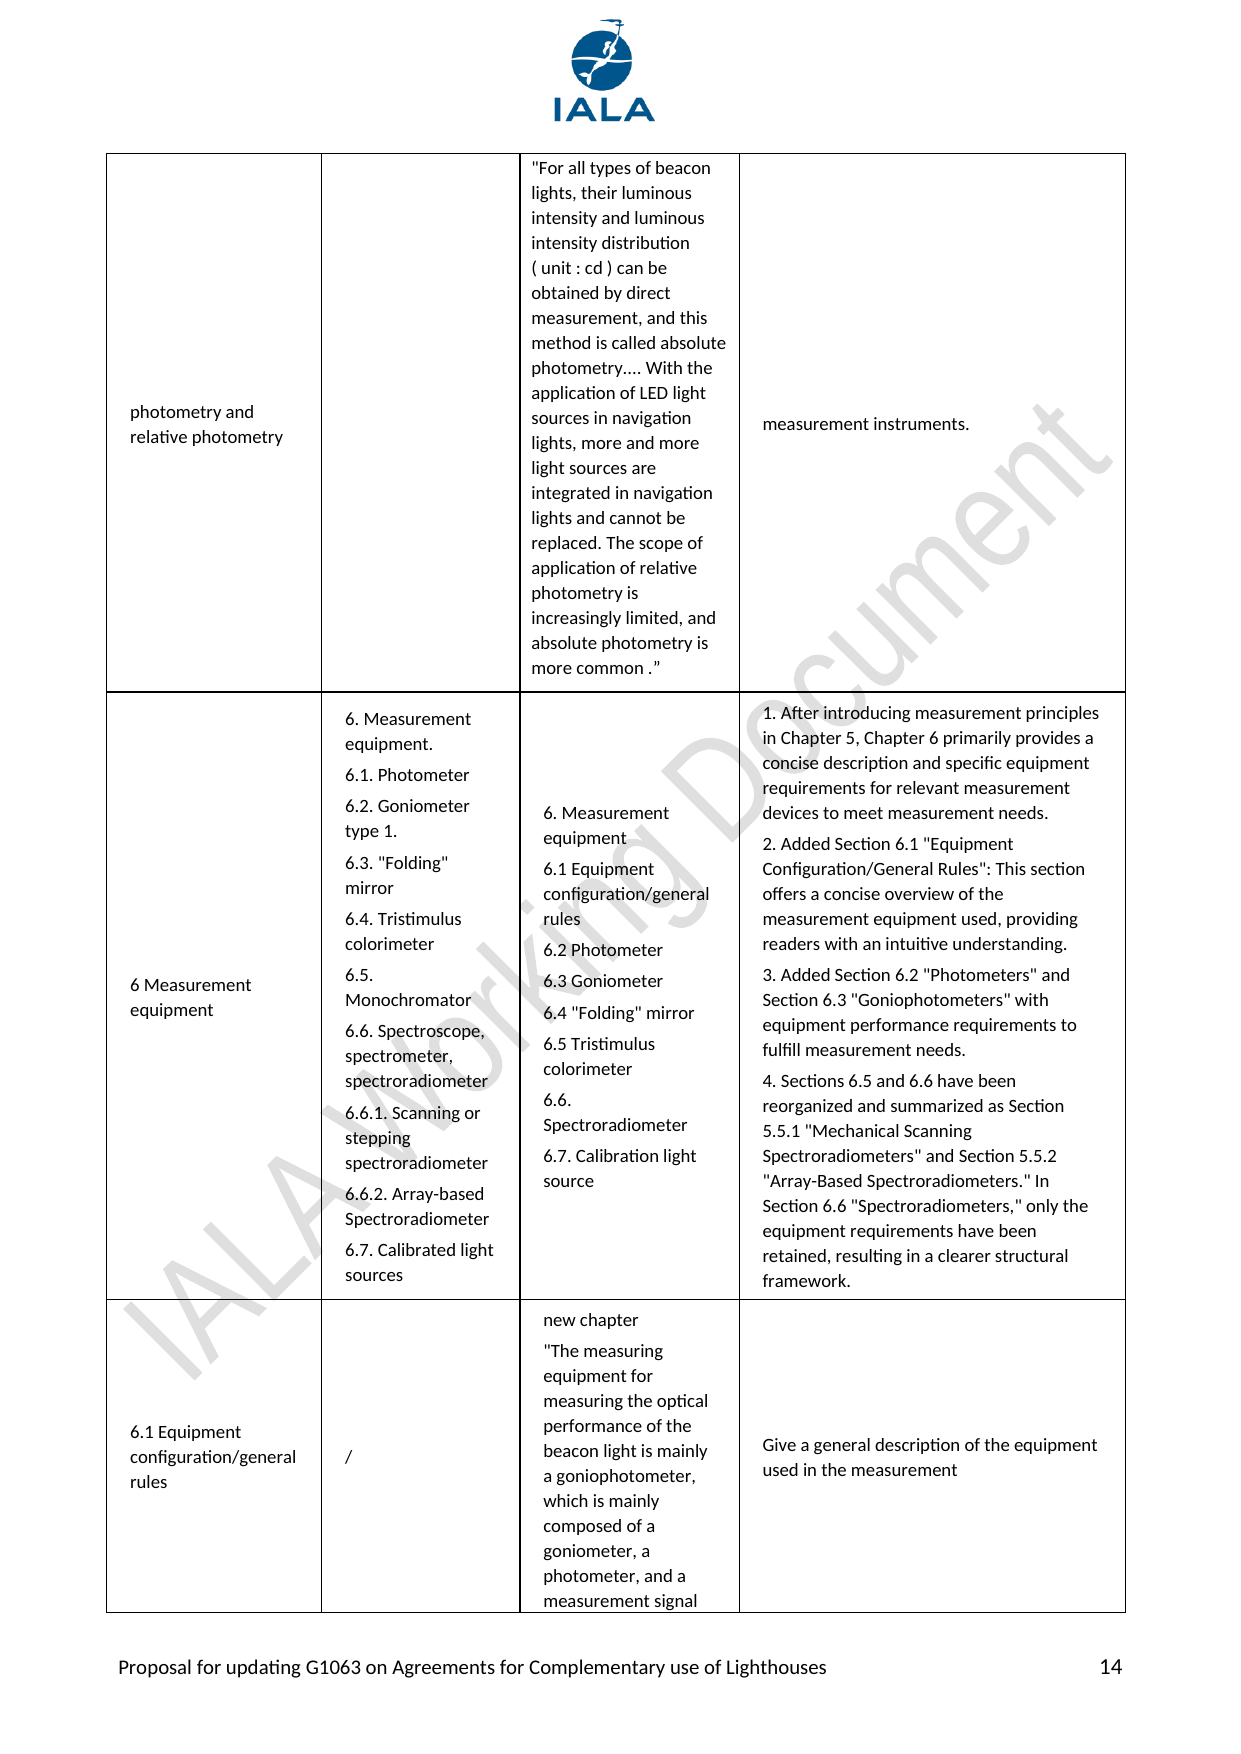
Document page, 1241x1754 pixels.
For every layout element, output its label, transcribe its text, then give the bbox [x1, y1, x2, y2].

table_cell 6.1 Equipment configuration/general rules [107, 1300, 321, 1612]
table_cell 6 Measurement equipment [107, 693, 321, 1299]
table_cell / [322, 1300, 519, 1612]
picture [532, 7, 672, 144]
table_cell 5.8 Absolute photometry and relative photometry [107, 154, 321, 691]
table_cell 6. Measurement equipment 6.1 Equipment configuration/general rules 6.2 Photometer 6.3 Goniometer 6.4 "Folding" mirror 6.5 Tristimulus colorimeter 6.6. Spectroradiometer 6.7. Calibration light source [521, 693, 739, 1299]
table_cell 6. Measurement equipment. 6.1. Photometer 6.2. Goniometer type 1. 6.3. "Folding" mirror 6.4. Tristimulus colorimeter 6.5. Monochromator 6.6. Spectroscope, spectrometer, spectroradiometer 6.6.1. Scanning or stepping spectroradiometer 6.6.2. Array-based Spectroradiometer 6.7. Calibrated light sources [322, 693, 519, 1299]
table_cell Give a general description of the equipment used in the measurement [740, 1300, 1125, 1612]
table_cell / [322, 154, 519, 691]
table_cell Summarized based on the current state of measurement instruments. [740, 154, 1125, 691]
table_cell 1. After introducing measurement principles in Chapter 5, Chapter 6 primarily provides a concise description and specific equipment requirements for relevant measurement devices to meet measurement needs. 2. Added Section 6.1 "Equipment Configuration/General Rules": This section offers a concise overview of the measurement equipment used, providing readers with an intuitive understanding. 3. Added Section 6.2 "Photometers" and Section 6.3 "Goniophotometers" with equipment performance requirements to fulfill measurement needs. 4. Sections 6.5 and 6.6 have been reorganized and summarized as Section 5.5.1 "Mechanical Scanning Spectroradiometers" and Section 5.5.2 "Array-Based Spectroradiometers." In Section 6.6 "Spectroradiometers," only the equipment requirements have been retained, resulting in a clearer structural framework. [740, 693, 1125, 1299]
